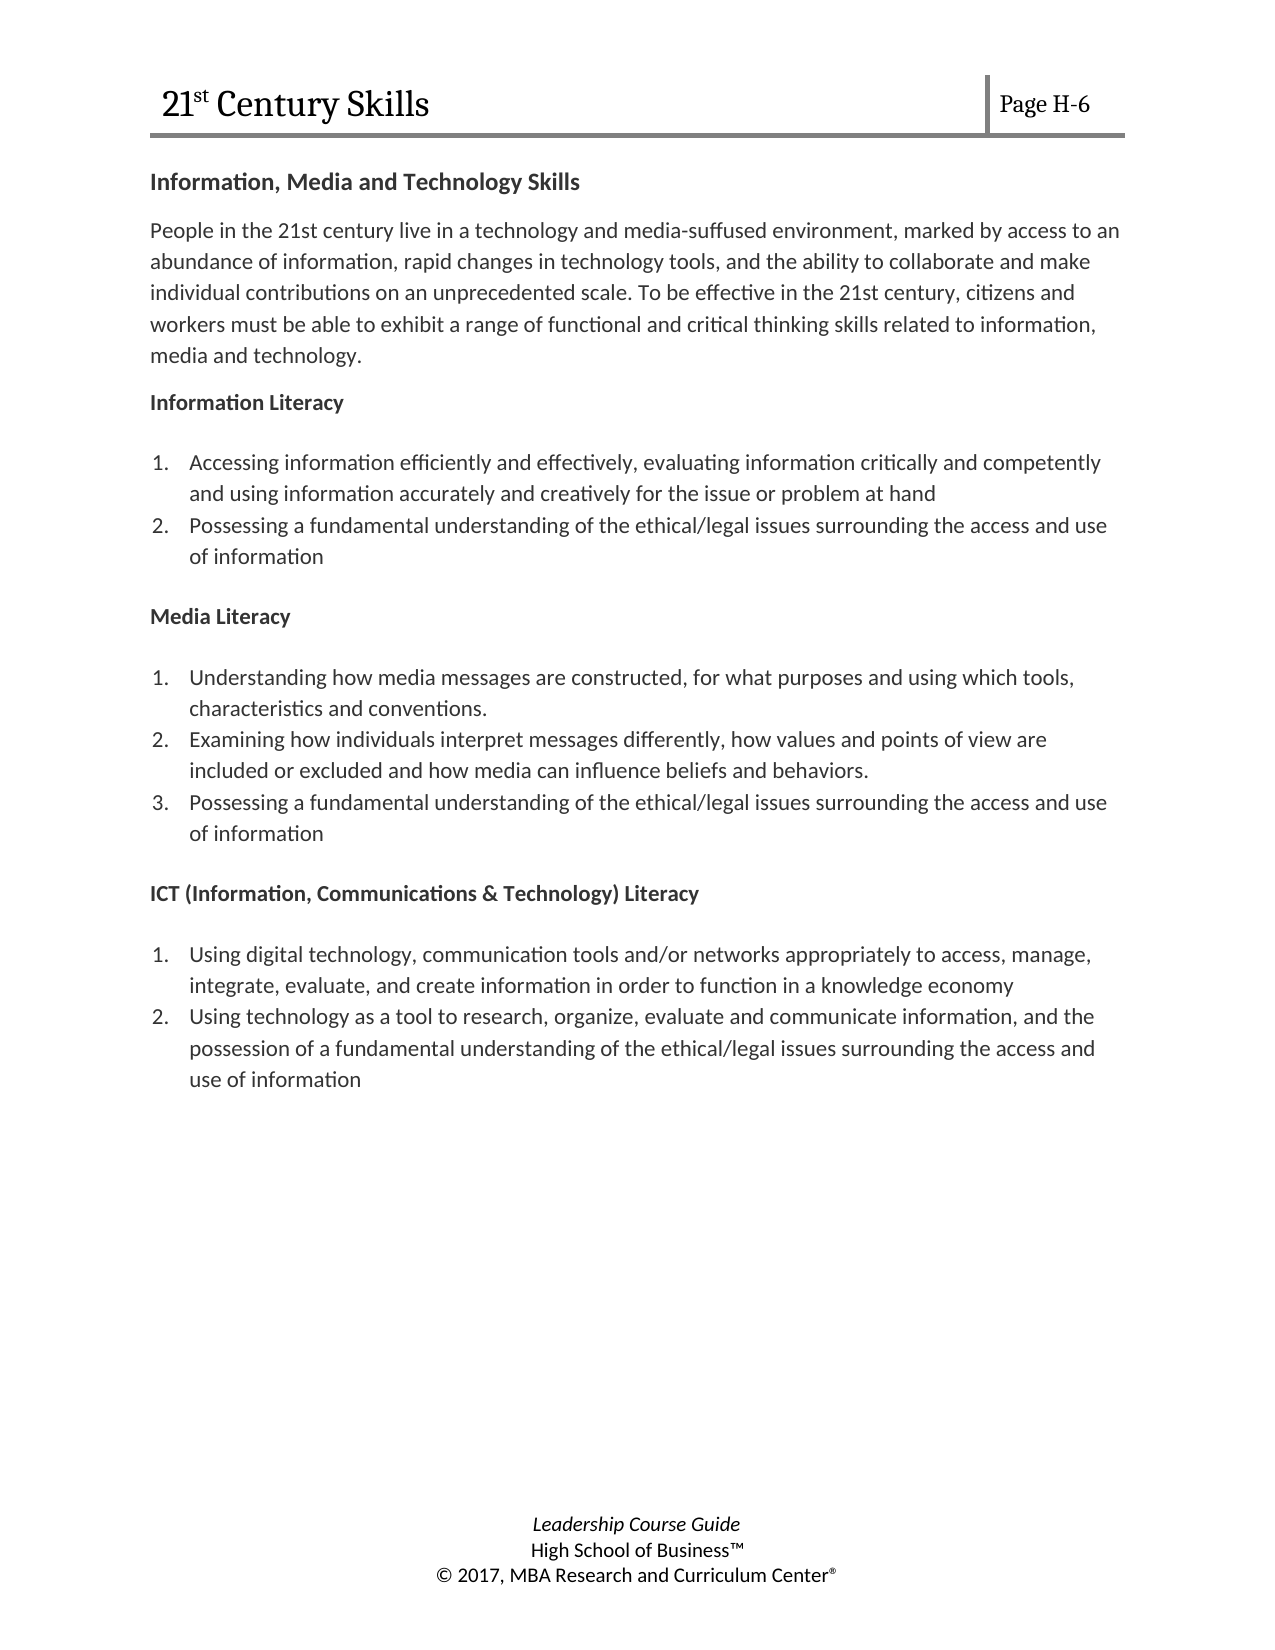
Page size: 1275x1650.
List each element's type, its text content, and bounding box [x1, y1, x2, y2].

text Information Literacy [150, 384, 1125, 416]
list Accessing information efficiently and effectively, evaluating information critically and competently and using information accurately and creatively for the issue or problem at hand [152, 445, 1125, 507]
list Possessing a fundamental understanding of the ethical/legal issues surrounding the access and use of information [152, 507, 1125, 570]
text Media Literacy [150, 599, 1125, 630]
list Using digital technology, communication tools and/or networks appropriately to access, manage, integrate, evaluate, and create information in order to function in a knowledge economy [152, 937, 1125, 999]
list Possessing a fundamental understanding of the ethical/legal issues surrounding the access and use of information [152, 784, 1125, 847]
text ICT (Information, Communications & Technology) Literacy [150, 876, 1125, 907]
list Examining how individuals interpret messages differently, how values and points of view are included or excluded and how media can influence beliefs and behaviors. [152, 722, 1125, 784]
list Understanding how media messages are constructed, for what purposes and using which tools, characteristics and conventions. [152, 659, 1125, 722]
text Information, Media and Technology Skills [150, 166, 1125, 197]
text People in the 21st century live in a technology and media-suffused environment, marked by access to an abundance of information, rapid changes in technology tools, and the ability to collaborate and make individual contributions on an unprecedented scale. To be effective in the 21st century, citizens and workers must be able to exhibit a range of functional and critical thinking skills related to information, media and technology. [150, 213, 1125, 369]
list Using technology as a tool to research, organize, evaluate and communicate information, and the possession of a fundamental understanding of the ethical/legal issues surrounding the access and use of information [152, 999, 1125, 1093]
